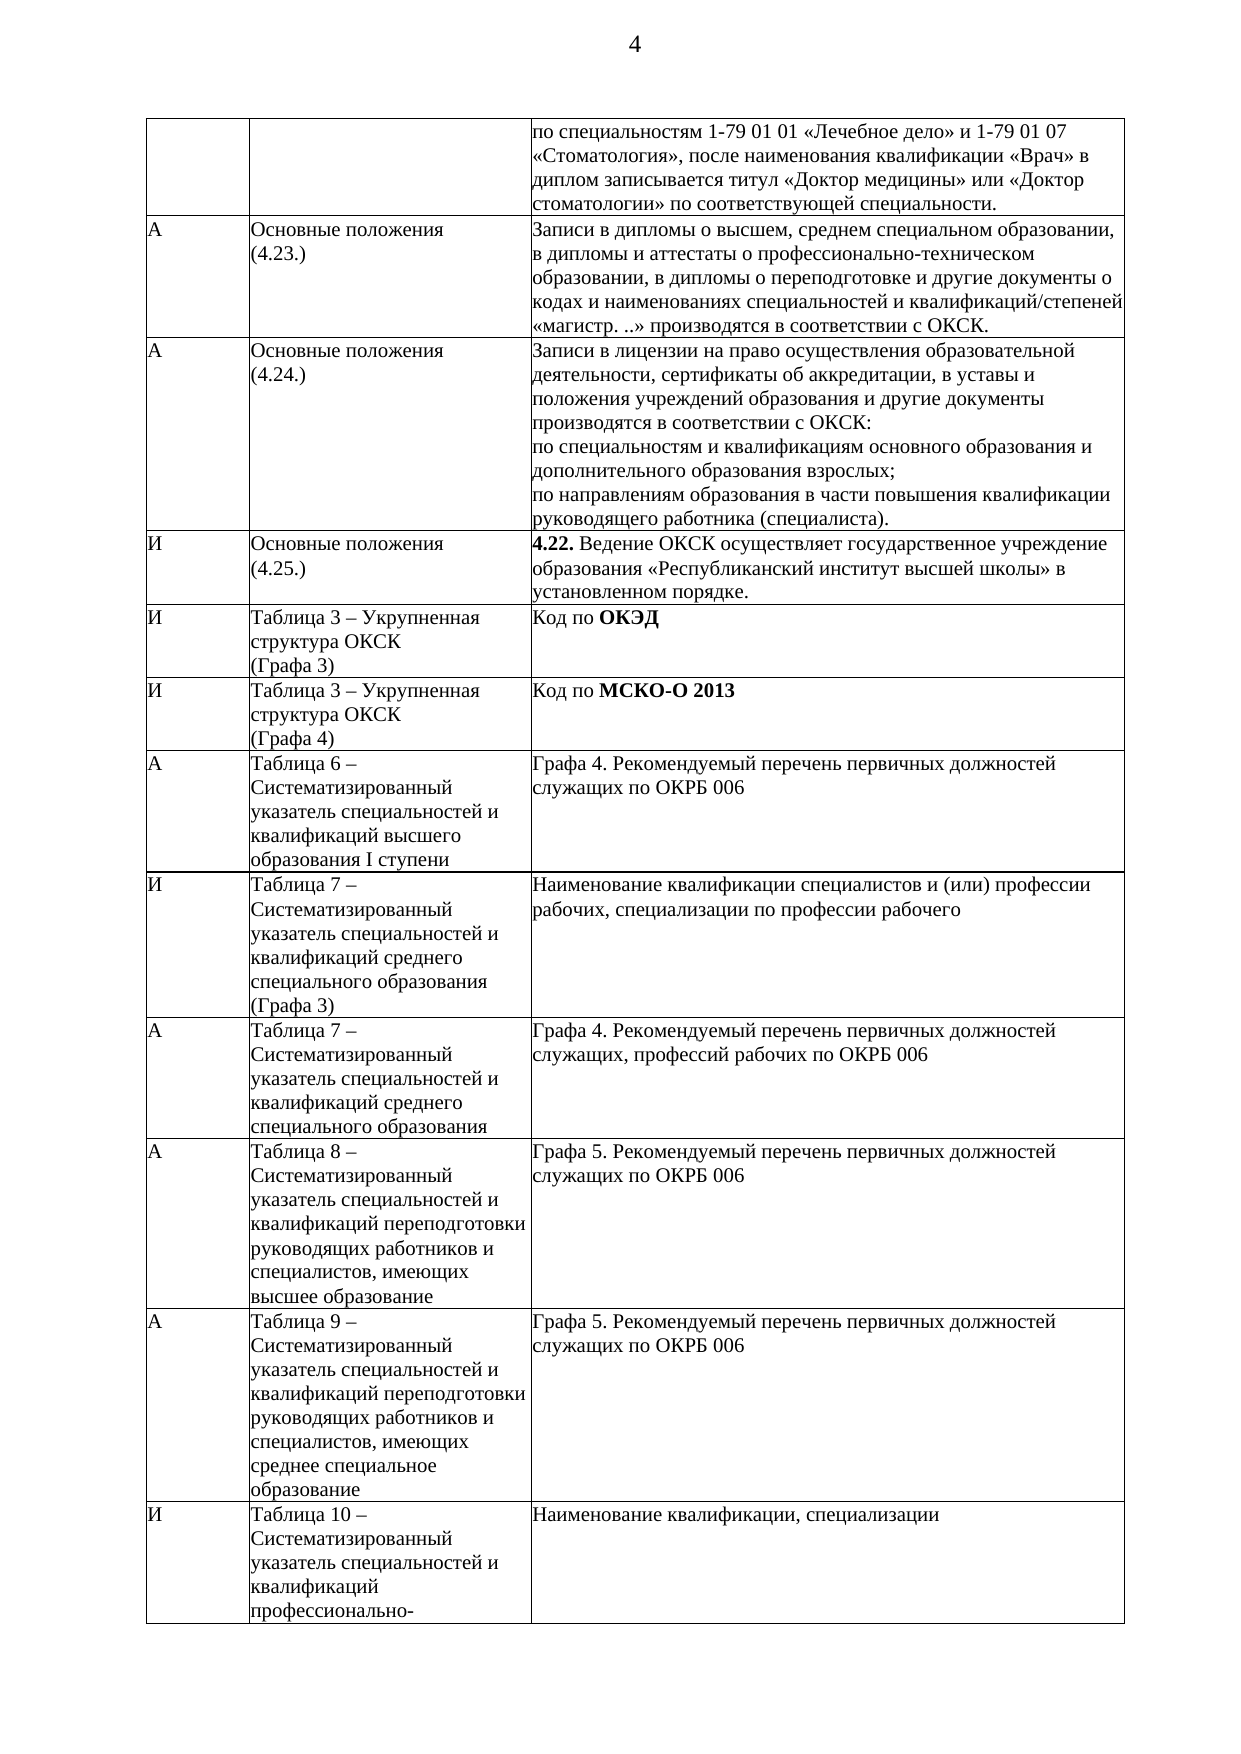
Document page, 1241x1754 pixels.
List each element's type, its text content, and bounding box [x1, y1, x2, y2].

table_cell Записи в лицензии на право осуществления образовательной деятельности, сертификаты об аккредитации, в уставы и положения учреждений образования и другие документы производятся в соответствии с ОКСК: по специальностям и квалификациям основного образования и дополнительного образования взрослых; по направлениям образования в части повышения квалификации руководящего работника (специалиста). [532, 338, 1124, 530]
table_cell Записи в дипломы о высшем, среднем специальном образовании, в дипломы и аттестаты о профессионально-техническом образовании, в дипломы о переподготовке и другие документы о кодах и наименованиях специальностей и квалификаций/степеней «магистр. ..» производятся в соответствии с ОКСК. [532, 216, 1124, 337]
table_cell Наименование квалификации специалистов и (или) профессии рабочих, специализации по профессии рабочего [532, 873, 1124, 1017]
table_cell Код по МСКО-О 2013 [532, 678, 1124, 750]
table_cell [250, 1502, 531, 1622]
table_cell Таблица 6 – Систематизированный указатель специальностей и квалификаций высшего образования I ступени [250, 751, 531, 871]
table_cell Основные положения (4.24.) [250, 338, 531, 530]
table_cell Таблица 3 – Укрупненная структура ОКСК (Графа 4) [250, 678, 531, 750]
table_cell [532, 119, 1124, 215]
table_cell Графа 5. Рекомендуемый перечень первичных должностей служащих по ОКРБ 006 [532, 1309, 1124, 1501]
table_cell Основные положения (4.25.) [250, 531, 531, 603]
table_cell Таблица 9 – Систематизированный указатель специальностей и квалификаций переподготовки руководящих работников и специалистов, имеющих среднее специальное образование [250, 1309, 531, 1501]
table_cell И [147, 678, 249, 750]
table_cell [532, 1502, 1124, 1622]
table_cell 4.22. Ведение ОКСК осуществляет государственное учреждение образования «Республиканский институт высшей школы» в установленном порядке. [532, 531, 1124, 603]
table_cell И [147, 605, 249, 677]
table_cell Графа 4. Рекомендуемый перечень первичных должностей служащих по ОКРБ 006 [532, 751, 1124, 871]
table_cell Графа 5. Рекомендуемый перечень первичных должностей служащих по ОКРБ 006 [532, 1139, 1124, 1308]
table_cell А [147, 1018, 249, 1138]
table_cell Таблица 3 – Укрупненная структура ОКСК (Графа 3) [250, 605, 531, 677]
table_cell Основные положения (4.23.) [250, 216, 531, 337]
table_cell И [147, 1502, 249, 1622]
table_cell Графа 4. Рекомендуемый перечень первичных должностей служащих, профессий рабочих по ОКРБ 006 [532, 1018, 1124, 1138]
table_cell Код по ОКЭД [532, 605, 1124, 677]
table_cell А [147, 338, 249, 530]
table_cell Таблица 7 – Систематизированный указатель специальностей и квалификаций среднего специального образования [250, 1018, 531, 1138]
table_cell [250, 119, 531, 215]
table_cell И [147, 873, 249, 1017]
table_cell А [147, 751, 249, 871]
table_cell А [147, 216, 249, 337]
table_cell А [147, 1139, 249, 1308]
table_cell И [147, 531, 249, 603]
table_cell И [147, 119, 249, 215]
table_cell А [147, 1309, 249, 1501]
table_cell Таблица 8 – Систематизированный указатель специальностей и квалификаций переподготовки руководящих работников и специалистов, имеющих высшее образование [250, 1139, 531, 1308]
table_cell Таблица 7 – Систематизированный указатель специальностей и квалификаций среднего специального образования (Графа 3) [250, 873, 531, 1017]
